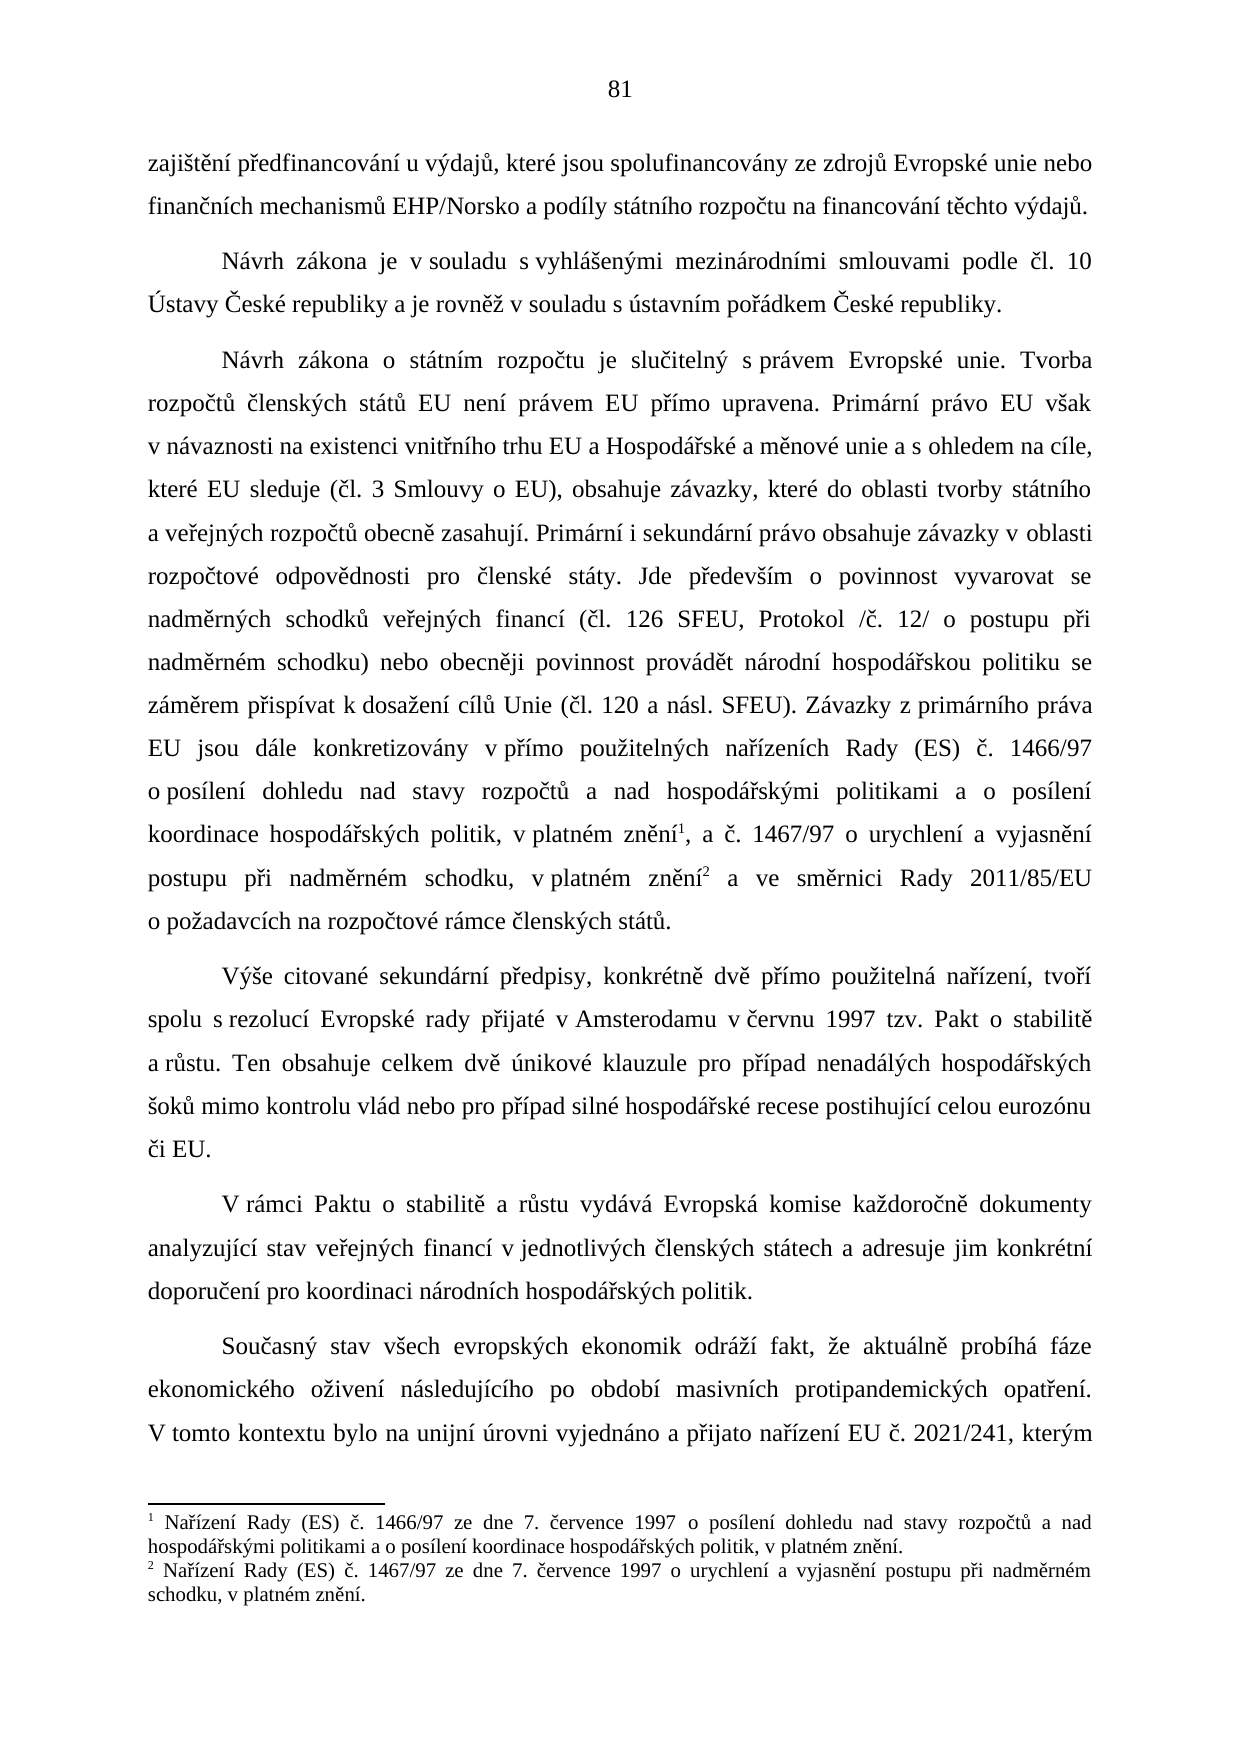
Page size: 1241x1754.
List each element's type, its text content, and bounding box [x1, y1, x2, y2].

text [148, 148, 1093, 219]
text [148, 1331, 1093, 1446]
text Výše citované sekundární předpisy, konkrétně dvě přímo použitelná nařízení, tvoří spolu s rezolucí Evropské rady přijaté v Amsterodamu v červnu 1997 tzv. Pakt o stabilitě a růstu. Ten obsahuje celkem dvě únikové klauzule pro případ nenadálých hospodářských šoků mimo kontrolu vlád nebo pro případ silné hospodářské recese postihující celou eurozónu či EU. [148, 961, 1093, 1163]
text Návrh zákona o státním rozpočtu je slučitelný s právem Evropské unie. Tvorba rozpočtů členských států EU není právem EU přímo upravena. Primární právo EU však v návaznosti na existenci vnitřního trhu EU a Hospodářské a měnové unie a s ohledem na cíle, které EU sleduje (čl. 3 Smlouvy o EU), obsahuje závazky, které do oblasti tvorby státního a veřejných rozpočtů obecně zasahují. Primární i sekundární právo obsahuje závazky v oblasti rozpočtové odpovědnosti pro členské státy. Jde především o povinnost vyvarovat se nadměrných schodků veřejných financí (čl. 126 SFEU, Protokol /č. 12/ o postupu při nadměrném schodku) nebo obecněji povinnost provádět národní hospodářskou politiku se záměrem přispívat k dosažení cílů Unie (čl. násl. SFEU). Závazky z primárního práva EU jsou dále konkretizovány v přímo použitelných nařízeních Rady (ES) č. 1466/97 o posílení dohledu nad stavy rozpočtů a nad hospodářskými politikami a o posílení koordinace hospodářských politik, v platném znění, a č. 1467/97 o urychlení a vyjasnění postupu při nadměrném schodku, v platném znění a ve směrnici Rady 2011/85/EU o požadavcích na rozpočtové rámce členských států. [148, 345, 1093, 934]
text V rámci Paktu o stabilitě a růstu vydává Evropská komise každoročně dokumenty analyzující stav veřejných financí v jednotlivých členských státech a adresuje jim konkrétní doporučení pro koordinaci národních hospodářských politik. [148, 1189, 1093, 1304]
text Návrh zákona je v souladu s vyhlášenými mezinárodními smlouvami podle čl. 10 Ústavy České republiky a je rovněž v souladu s ústavním pořádkem České republiky. [148, 246, 1093, 318]
